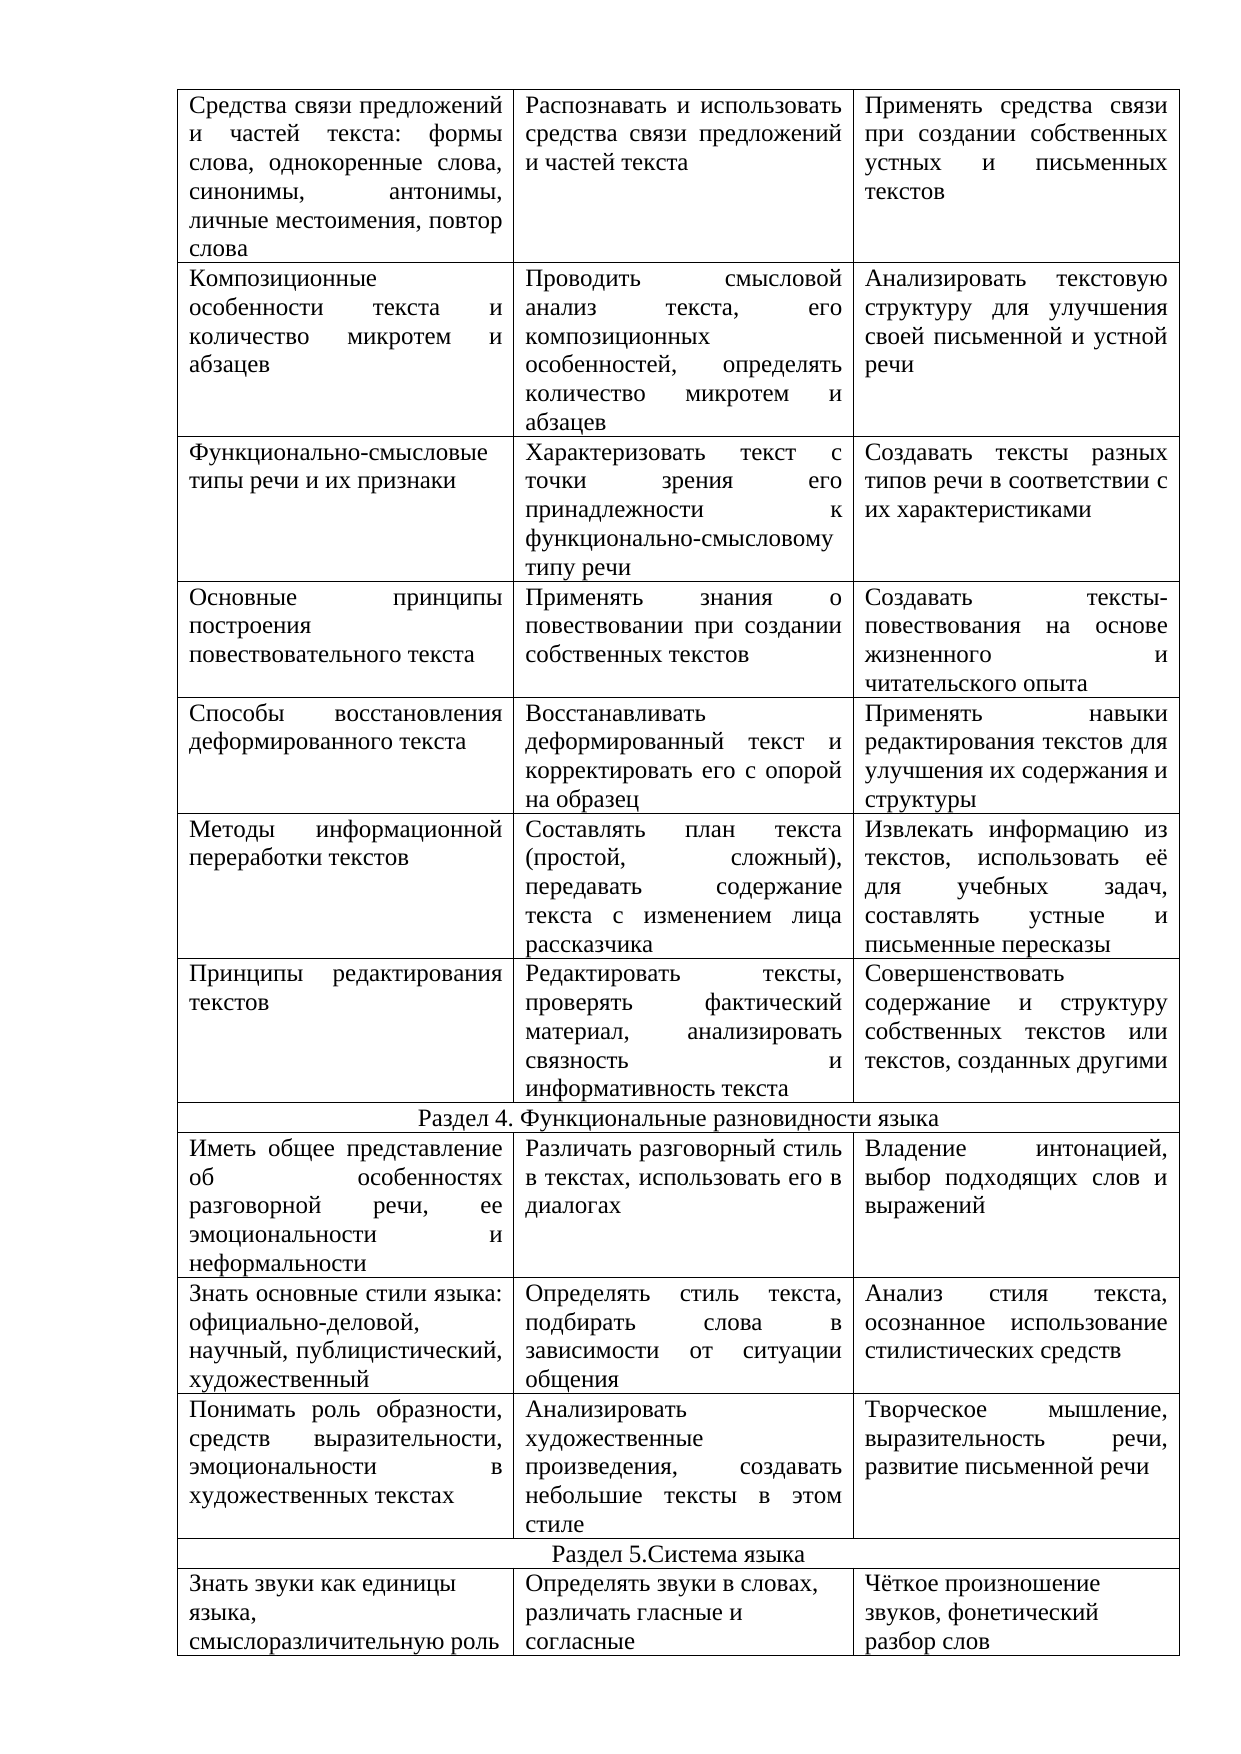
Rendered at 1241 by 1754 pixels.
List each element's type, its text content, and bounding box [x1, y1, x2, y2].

table_cell Раздел 4. Функциональные разновидности языка [178, 1103, 1179, 1132]
table_cell Анализировать текстовую структуру для улучшения своей письменной и устной речи [854, 263, 1179, 436]
table_cell Применять знания о повествовании при создании собственных текстов [514, 582, 853, 697]
table_cell Различать разговорный стиль в текстах, использовать его в диалогах [514, 1133, 853, 1277]
table_cell Методы информационной переработки текстов [178, 814, 513, 957]
table_cell Композиционные особенности текста и количество микротем и абзацев [178, 263, 513, 436]
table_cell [514, 1569, 853, 1655]
table_cell Основные принципы построения повествовательного текста [178, 582, 513, 697]
table_cell Анализ стиля текста, осознанное использование стилистических средств [854, 1278, 1179, 1393]
table_cell Анализировать художественные произведения, создавать небольшие тексты в этом стиле [514, 1394, 853, 1538]
table_cell Извлекать информацию из текстов, использовать её для учебных задач, составлять устные и письменные пересказы [854, 814, 1179, 957]
table_cell Распознавать и использовать средства связи предложений и частей текста [514, 90, 853, 262]
table_cell Творческое мышление, выразительность речи, развитие письменной речи [854, 1394, 1179, 1538]
table_cell Характеризовать текст с точки зрения его принадлежности к функционально-смысловому типу речи [514, 437, 853, 581]
table_cell Знать основные стили языка: официально-деловой, научный, публицистический, художественный [178, 1278, 513, 1393]
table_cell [178, 1569, 513, 1655]
table_cell Создавать тексты разных типов речи в соответствии с их характеристиками [854, 437, 1179, 581]
table_cell Способы восстановления деформированного текста [178, 698, 513, 813]
table_cell Проводить смысловой анализ текста, его композиционных особенностей, определять количество микротем и абзацев [514, 263, 853, 436]
table_cell Применять средства связи при создании собственных устных и письменных текстов [854, 90, 1179, 262]
table_cell Составлять план текста (простой, сложный), передавать содержание текста с изменением лица рассказчика [514, 814, 853, 957]
table_cell Средства связи предложений и частей текста: формы слова, однокоренные слова, синонимы, антонимы, личные местоимения, повтор слова [178, 90, 513, 262]
table_cell Определять стиль текста, подбирать слова в зависимости от ситуации общения [514, 1278, 853, 1393]
table_cell Принципы редактирования текстов [178, 959, 513, 1102]
table_cell Владение интонацией, выбор подходящих слов и выражений [854, 1133, 1179, 1277]
table_cell Создавать тексты-повествования на основе жизненного и читательского опыта [854, 582, 1179, 697]
table_cell Раздел 5.Система языка [178, 1539, 1179, 1567]
table_cell Применять навыки редактирования текстов для улучшения их содержания и структуры [854, 698, 1179, 813]
table_cell Иметь общее представление об особенностях разговорной речи, ее эмоциональности и неформальности [178, 1133, 513, 1277]
table_cell Редактировать тексты, проверять фактический материал, анализировать связность и информативность текста [514, 959, 853, 1102]
table_cell Восстанавливать деформированный текст и корректировать его с опорой на образец [514, 698, 853, 813]
table_cell Совершенствовать содержание и структуру собственных текстов или текстов, созданных другими [854, 959, 1179, 1102]
table_cell Функционально-смысловые типы речи и их признаки [178, 437, 513, 581]
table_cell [854, 1569, 1179, 1655]
table_cell Понимать роль образности, средств выразительности, эмоциональности в художественных текстах [178, 1394, 513, 1538]
